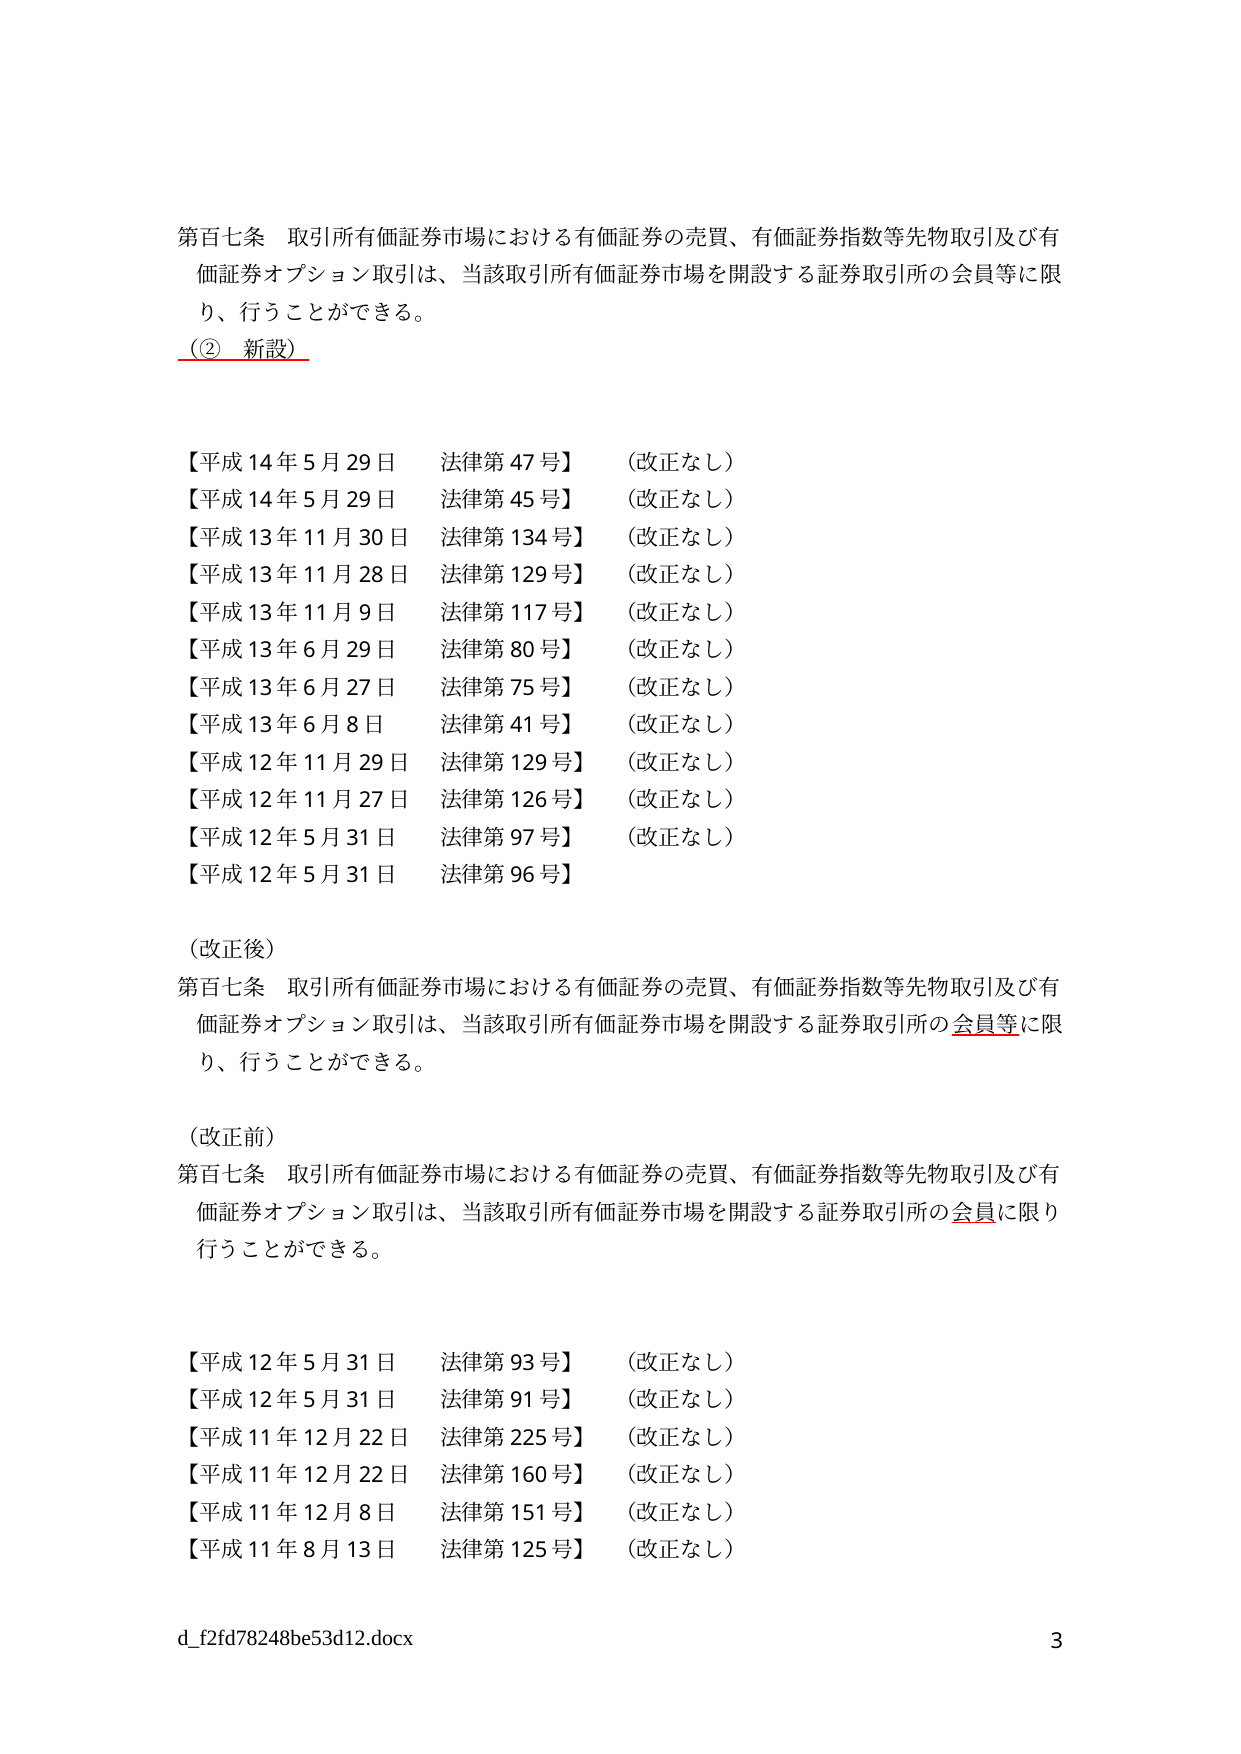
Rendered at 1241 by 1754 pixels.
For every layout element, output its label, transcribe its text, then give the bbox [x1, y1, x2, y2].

text 【平成12年11月27日 法律第126号】 （改正なし） [177, 779, 1063, 817]
text 【平成12年5月31日 法律第91号】 （改正なし） [177, 1379, 1063, 1417]
text 【平成11年12月8日 法律第151号】 （改正なし） [177, 1492, 1063, 1529]
text 【平成12年5月31日 法律第97号】 （改正なし） [177, 817, 1063, 854]
text 【平成13年11月30日 法律第134号】 （改正なし） [177, 517, 1063, 554]
text 【平成11年12月22日 法律第160号】 （改正なし） [177, 1454, 1063, 1492]
text 【平成14年5月29日 法律第47号】 （改正なし） [177, 442, 1063, 479]
text 【平成13年11月28日 法律第129号】 （改正なし） [177, 554, 1063, 592]
text 【平成13年6月8日 法律第41号】 （改正なし） [177, 704, 1063, 742]
text 【平成12年5月31日 法律第96号】 [177, 854, 1063, 892]
text 【平成13年6月27日 法律第75号】 （改正なし） [177, 667, 1063, 704]
text （② 新設） [177, 329, 1063, 367]
text 第百七条 取引所有価証券市場における有価証券の売買、有価証券指数等先物取引及び有価証券オプション取引は、当該取引所有価証券市場を開設する証券取引所の会員等に限り、行うことができる。 [177, 967, 1063, 1079]
text 【平成12年11月29日 法律第129号】 （改正なし） [177, 742, 1063, 779]
text 【平成11年8月13日 法律第125号】 （改正なし） [177, 1529, 1063, 1567]
text （改正後） [177, 929, 1063, 967]
text 第百七条 取引所有価証券市場における有価証券の売買、有価証券指数等先物取引及び有価証券オプション取引は、当該取引所有価証券市場を開設する証券取引所の会員に限り、行うことができる。 [177, 1154, 1063, 1267]
text 【平成11年12月22日 法律第225号】 （改正なし） [177, 1417, 1063, 1454]
text 【平成13年11月9日 法律第117号】 （改正なし） [177, 592, 1063, 629]
text 【平成13年6月29日 法律第80号】 （改正なし） [177, 629, 1063, 667]
text 【平成14年5月29日 法律第45号】 （改正なし） [177, 479, 1063, 517]
text 【平成12年5月31日 法律第93号】 （改正なし） [177, 1342, 1063, 1379]
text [177, 217, 1063, 329]
text （改正前） [177, 1117, 1063, 1154]
